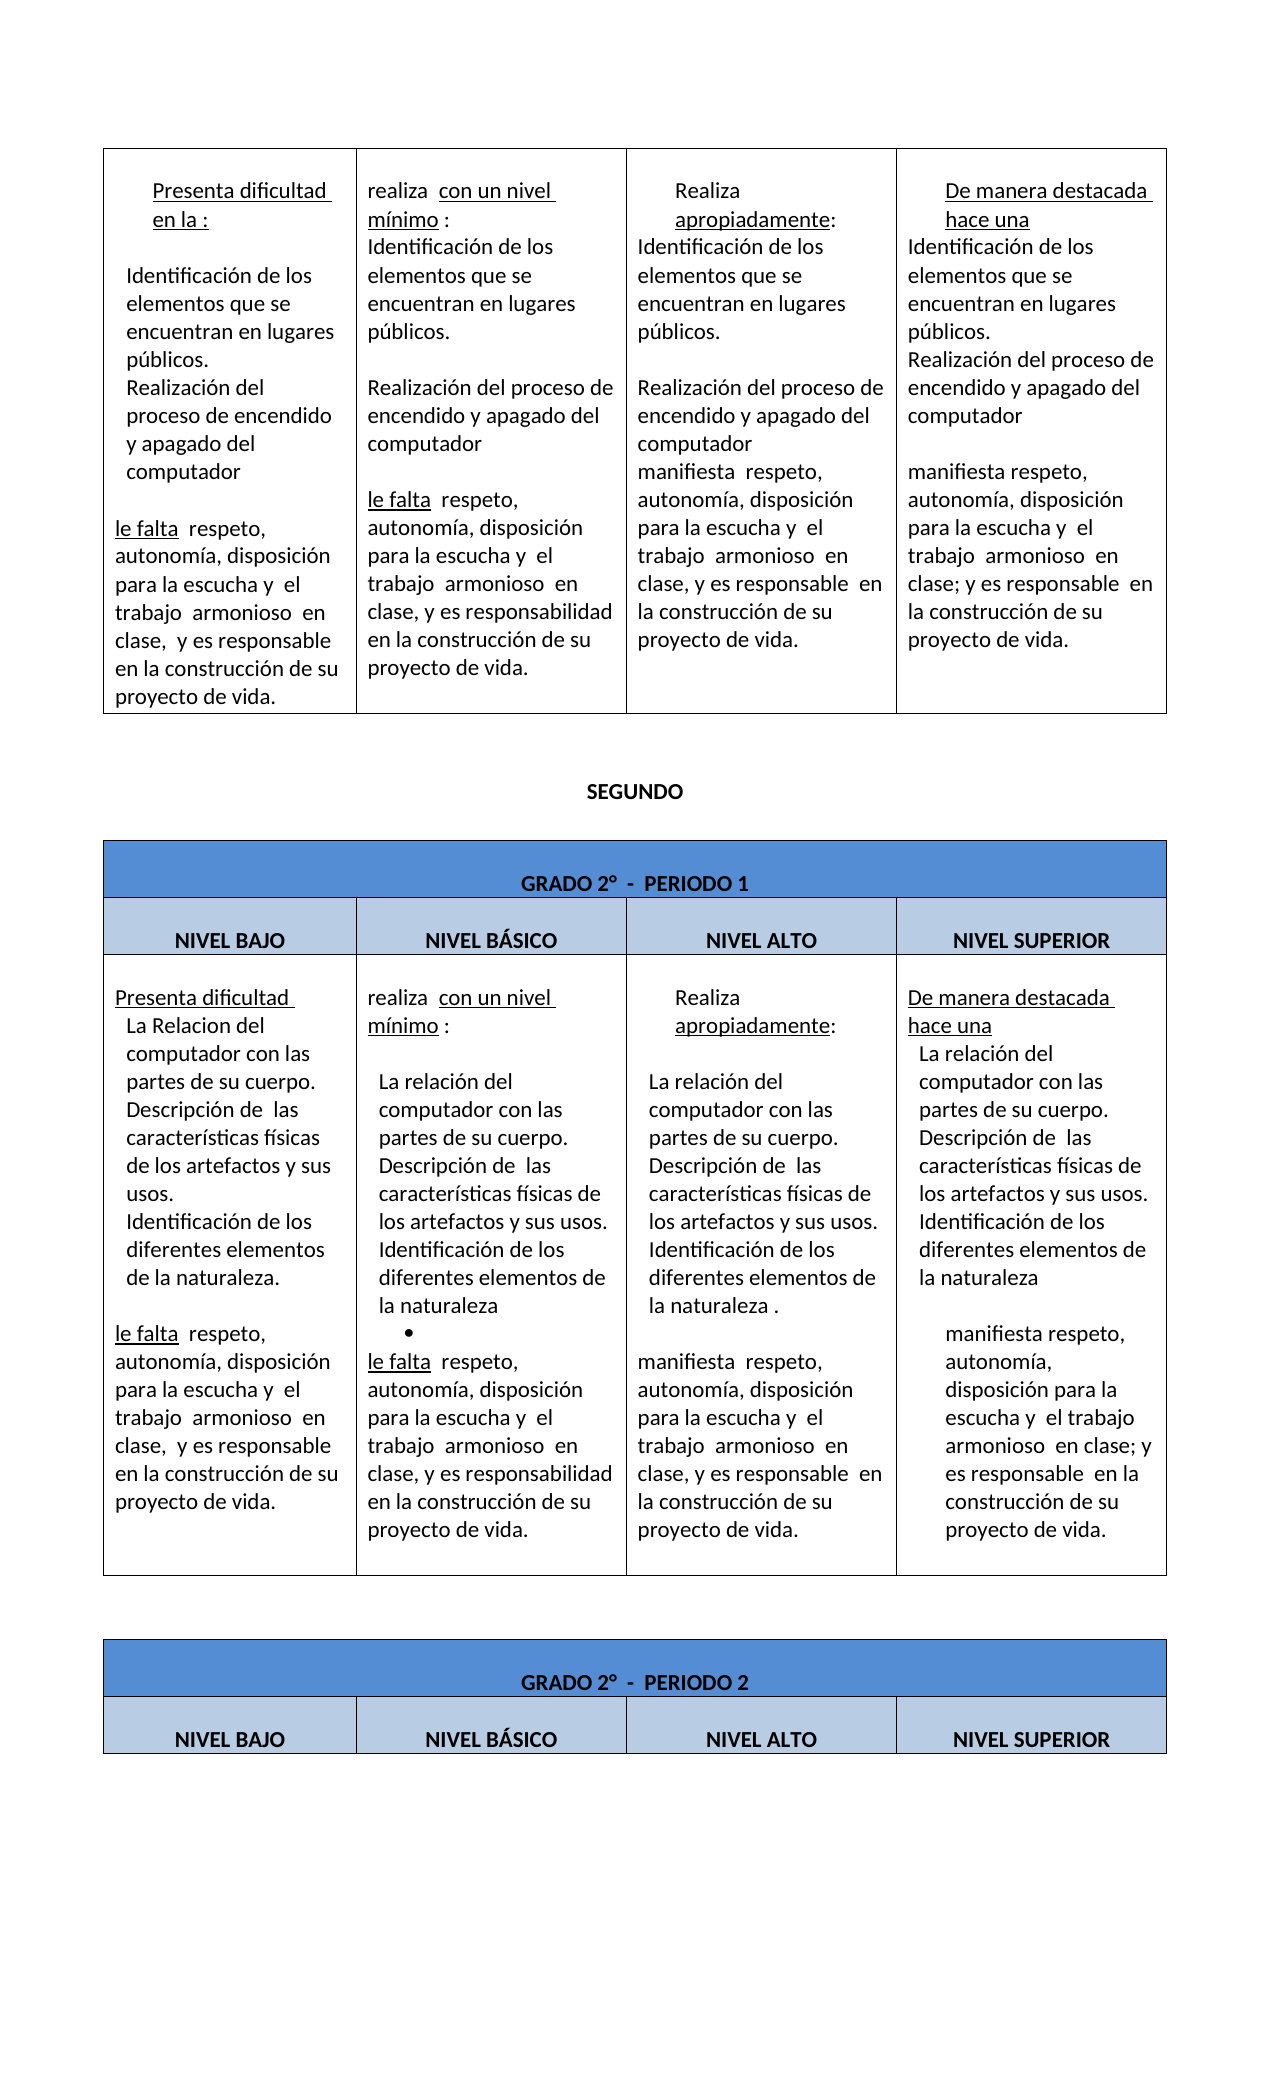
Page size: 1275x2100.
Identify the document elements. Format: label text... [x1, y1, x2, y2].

table_cell NIVEL BAJO [104, 1697, 356, 1753]
table_cell NIVEL BAJO [104, 898, 356, 954]
table_cell NIVEL ALTO [627, 898, 896, 954]
table_cell realiza con un nivel mínimo : Identificación de los elementos que se encuentran en lugares públicos. Realización del proceso de encendido y apagado del computador le falta respeto, autonomía, disposición para la escucha y el trabajo armonioso en clase, y es responsabilidad en la construcción de su proyecto de vida. [357, 149, 626, 713]
table_cell Presenta dificultad le falta respeto, autonomía, disposición para la escucha y el trabajo armonioso en clase, y es responsable en la construcción de su proyecto de vida. [104, 955, 356, 1575]
table_cell De manera destacada hace una Identificación de los elementos que se encuentran en lugares públicos. Realización del proceso de encendido y apagado del computador manifiesta respeto, autonomía, disposición para la escucha y el trabajo armonioso en clase; y es responsable en la construcción de su proyecto de vida. [897, 149, 1166, 713]
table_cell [627, 955, 896, 1575]
table_cell NIVEL SUPERIOR [897, 898, 1166, 954]
table_cell Realiza apropiadamente: Identificación de los elementos que se encuentran en lugares públicos. Realización del proceso de encendido y apagado del computador manifiesta respeto, autonomía, disposición para la escucha y el trabajo armonioso en clase, y es responsable en la construcción de su proyecto de vida. [627, 149, 896, 713]
table_cell NIVEL ALTO [627, 1697, 896, 1753]
table_cell Presenta dificultad en la : le falta respeto, autonomía, disposición para la escucha y el trabajo armonioso en clase, y es responsable en la construcción de su proyecto de vida. [104, 149, 356, 713]
table_cell NIVEL BÁSICO [357, 898, 626, 954]
table_header GRADO 2° - PERIODO 2 [104, 1640, 1166, 1696]
table_cell NIVEL SUPERIOR [897, 1697, 1166, 1753]
table_cell NIVEL BÁSICO [357, 1697, 626, 1753]
text SEGUNDO [103, 777, 1167, 805]
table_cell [357, 955, 626, 1575]
table_cell De manera destacada hace una manifiesta respeto, autonomía, disposición para la escucha y el trabajo armonioso en clase; y es responsable en la construcción de su proyecto de vida. [897, 955, 1166, 1575]
table_header GRADO 2° - PERIODO 1 [104, 841, 1166, 897]
